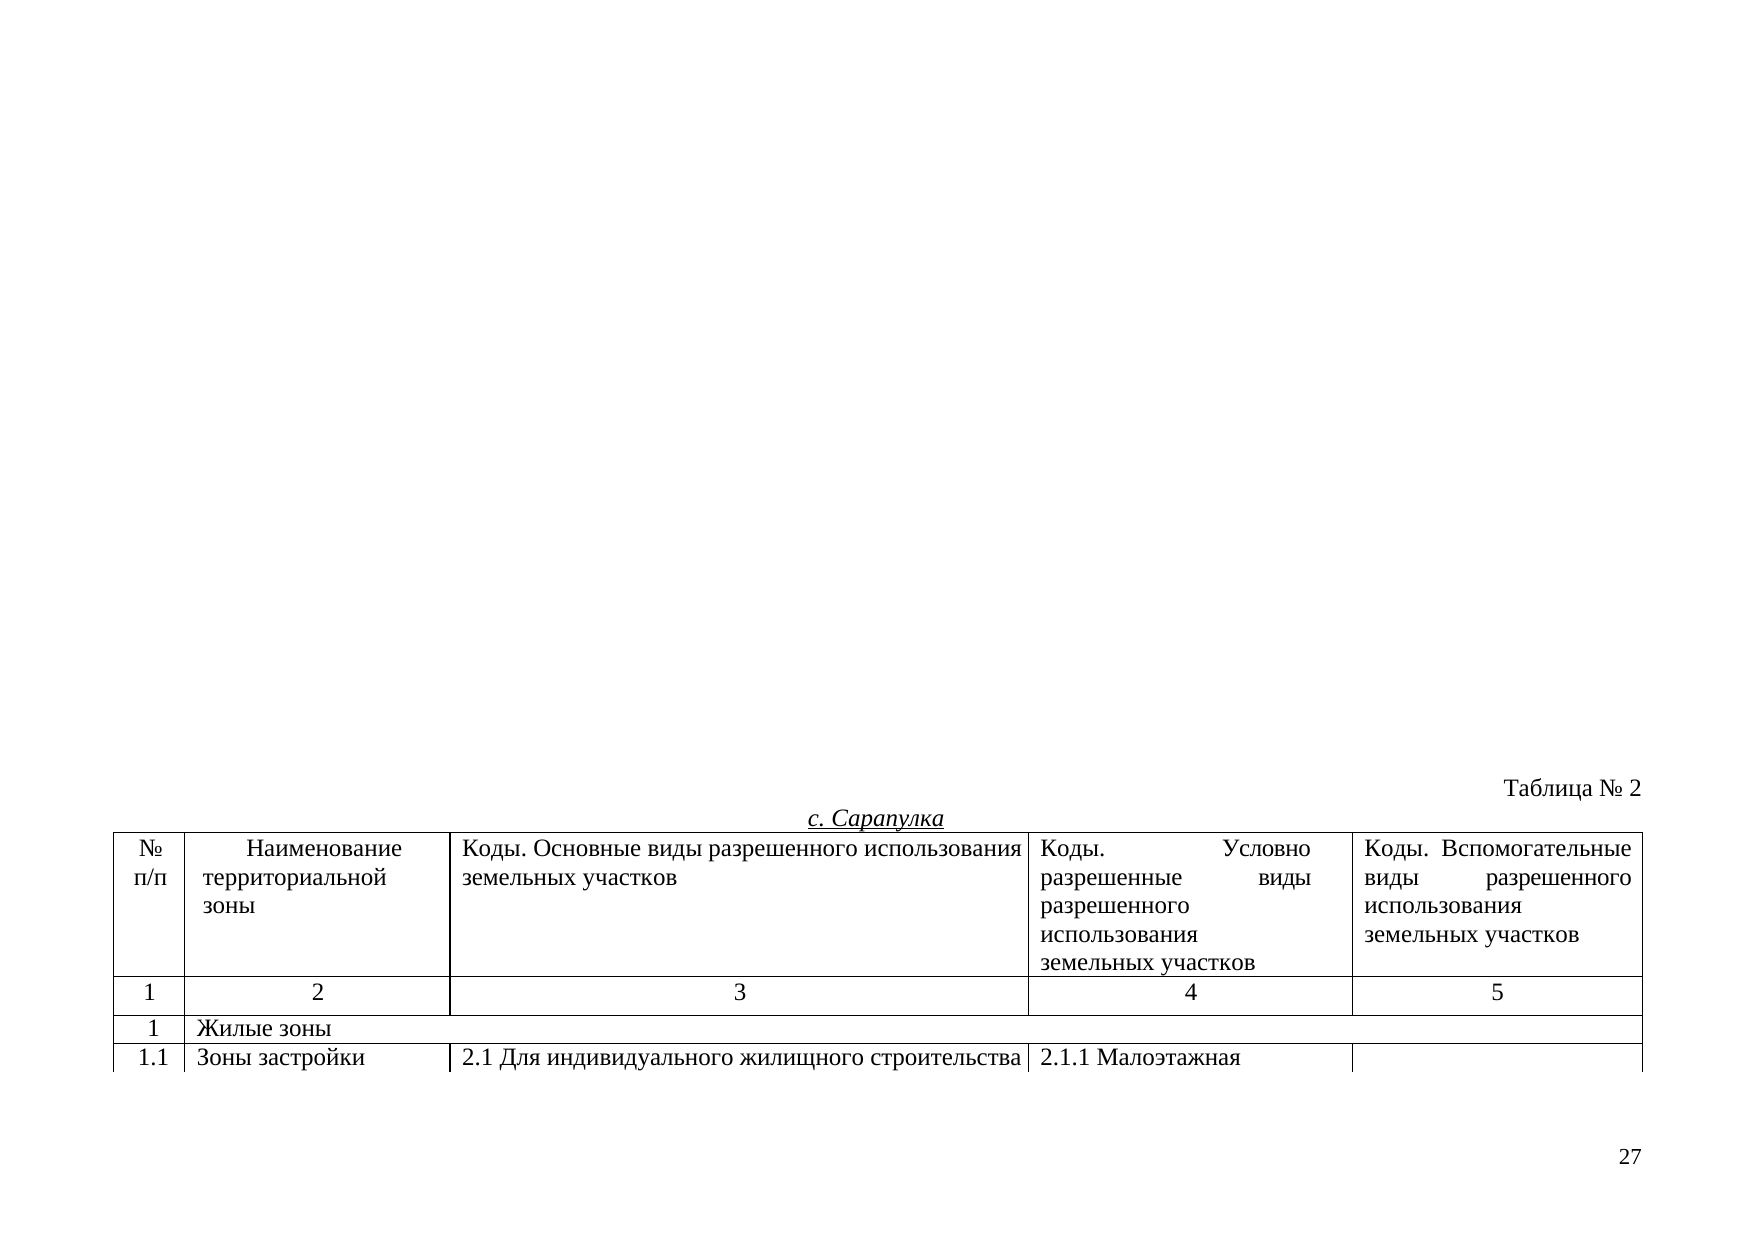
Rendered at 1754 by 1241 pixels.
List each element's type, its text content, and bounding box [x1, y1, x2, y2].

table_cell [185, 1044, 449, 1072]
text с. Сарапулка [112, 803, 1641, 832]
table_cell 5 [1353, 977, 1642, 1014]
text Таблица № 2 [112, 773, 1641, 802]
table_header Коды. Вспомогательные виды разрешенного использования земельных участков [1353, 833, 1642, 976]
table_cell Жилые зоны [185, 1016, 1642, 1043]
table_header Коды. Условно разрешенные виды разрешенного использования земельных участков [1029, 833, 1352, 976]
table_header Коды. Основные виды разрешенного использования земельных участков [451, 833, 1028, 976]
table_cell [1353, 1044, 1642, 1072]
table_cell 4 [1029, 977, 1352, 1014]
table_cell 2.1 Для индивидуального жилищного строительства [451, 1044, 1028, 1072]
table_cell 1 [114, 1016, 184, 1043]
table_cell 1 [114, 977, 184, 1014]
table_header Наименование территориальной зоны [185, 833, 449, 976]
table_header № п/п [114, 833, 184, 976]
table_cell 1.1 [114, 1044, 184, 1072]
table_cell 2 [185, 977, 449, 1014]
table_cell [1029, 1044, 1352, 1072]
table_cell 3 [451, 977, 1028, 1014]
